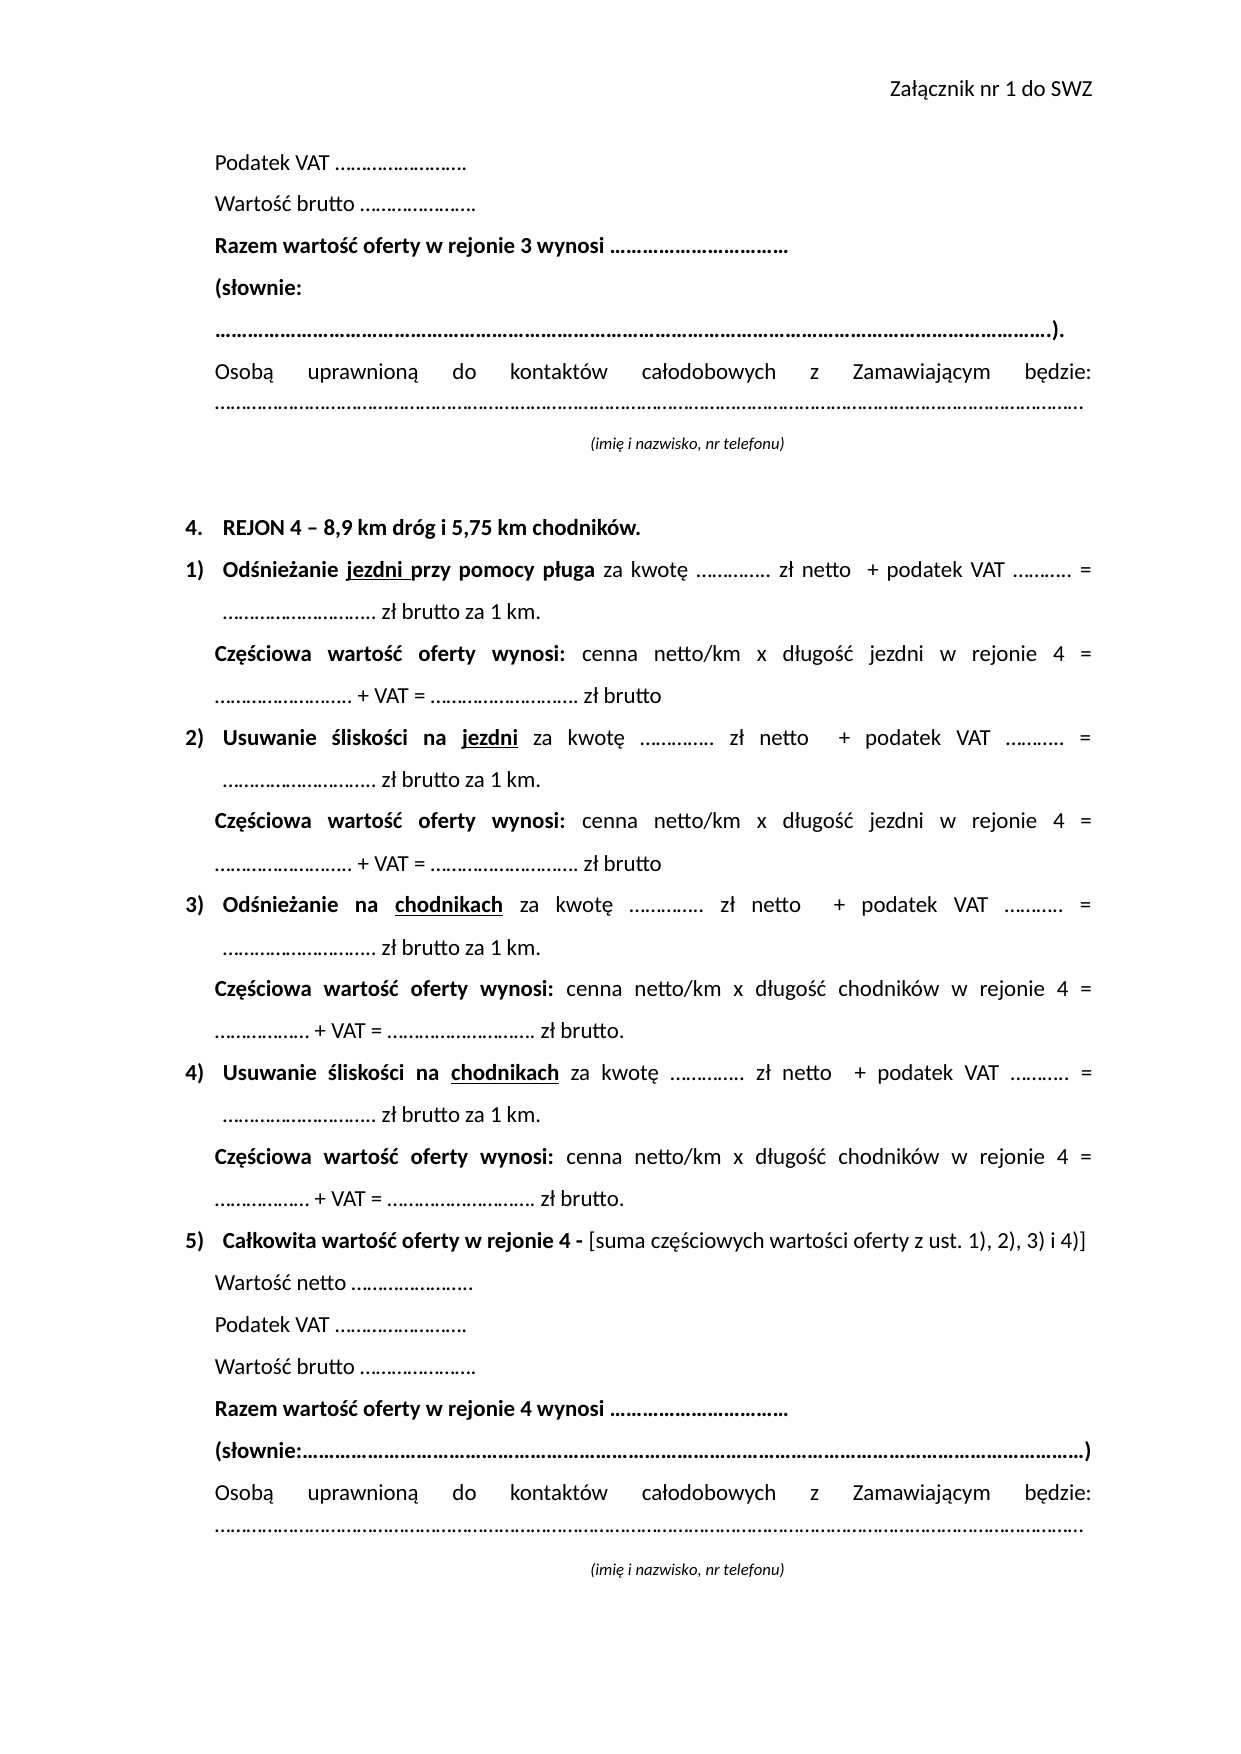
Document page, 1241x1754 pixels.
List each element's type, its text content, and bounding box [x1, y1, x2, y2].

list Usuwanie śliskości na chodnikach za kwotę ………….. zł netto + podatek VAT ……….. = ……………………….. zł brutto za 1 km. [185, 1058, 1093, 1128]
list Razem wartość oferty w rejonie 3 wynosi …………………………… [214, 232, 1093, 259]
list Podatek VAT ……………………. [214, 148, 1093, 176]
list Razem wartość oferty w rejonie 4 wynosi …………………………… [214, 1394, 1093, 1422]
list Wartość brutto …………………. [214, 1352, 1093, 1380]
list Częściowa wartość oferty wynosi: cenna netto/km x długość jezdni w rejonie 4 = …………………….. + VAT = ………………………. zł brutto [214, 639, 1093, 709]
list Osobą uprawnioną do kontaktów całodobowych z Zamawiającym będzie: ………………………………………………………………………………………………………………………………………………… [214, 357, 1093, 415]
text (imię i nazwisko, nr telefonu) [516, 433, 1093, 453]
list Częściowa wartość oferty wynosi: cenna netto/km x długość jezdni w rejonie 4 = …………………….. + VAT = ………………………. zł brutto [214, 807, 1093, 877]
list Osobą uprawnioną do kontaktów całodobowych z Zamawiającym będzie: ………………………………………………………………………………………………………………………………………………… [214, 1478, 1093, 1538]
list Częściowa wartość oferty wynosi: cenna netto/km x długość chodników w rejonie 4 = ……………… + VAT = ………………………. zł brutto. [214, 1142, 1093, 1212]
list (słownie:………………………………………………………………………………………………………………………………) [214, 1436, 1093, 1464]
list REJON 4 – 8,9 km dróg i 5,75 km chodników. [185, 513, 1093, 541]
list Usuwanie śliskości na jezdni za kwotę ………….. zł netto + podatek VAT ……….. = ……………………….. zł brutto za 1 km. [185, 723, 1093, 793]
list Całkowita wartość oferty w rejonie 4 - [suma częściowych wartości oferty z ust. 1), 2), 3) i 4)] [185, 1226, 1093, 1254]
list Częściowa wartość oferty wynosi: cenna netto/km x długość chodników w rejonie 4 = ……………… + VAT = ………………………. zł brutto. [214, 974, 1093, 1044]
list Wartość brutto …………………. [214, 189, 1093, 218]
list Odśnieżanie jezdni przy pomocy pługa za kwotę ………….. zł netto + podatek VAT ……….. = ……………………….. zł brutto za 1 km. [185, 555, 1093, 625]
text (imię i nazwisko, nr telefonu) [516, 1559, 1093, 1580]
list Podatek VAT ……………………. [214, 1310, 1093, 1338]
list Wartość netto ………………….. [214, 1268, 1093, 1296]
list (słownie: ……………………………………………………………………………………………………………………………………….). [214, 273, 1093, 343]
list Odśnieżanie na chodnikach za kwotę ………….. zł netto + podatek VAT ……….. = ……………………….. zł brutto za 1 km. [185, 891, 1093, 961]
